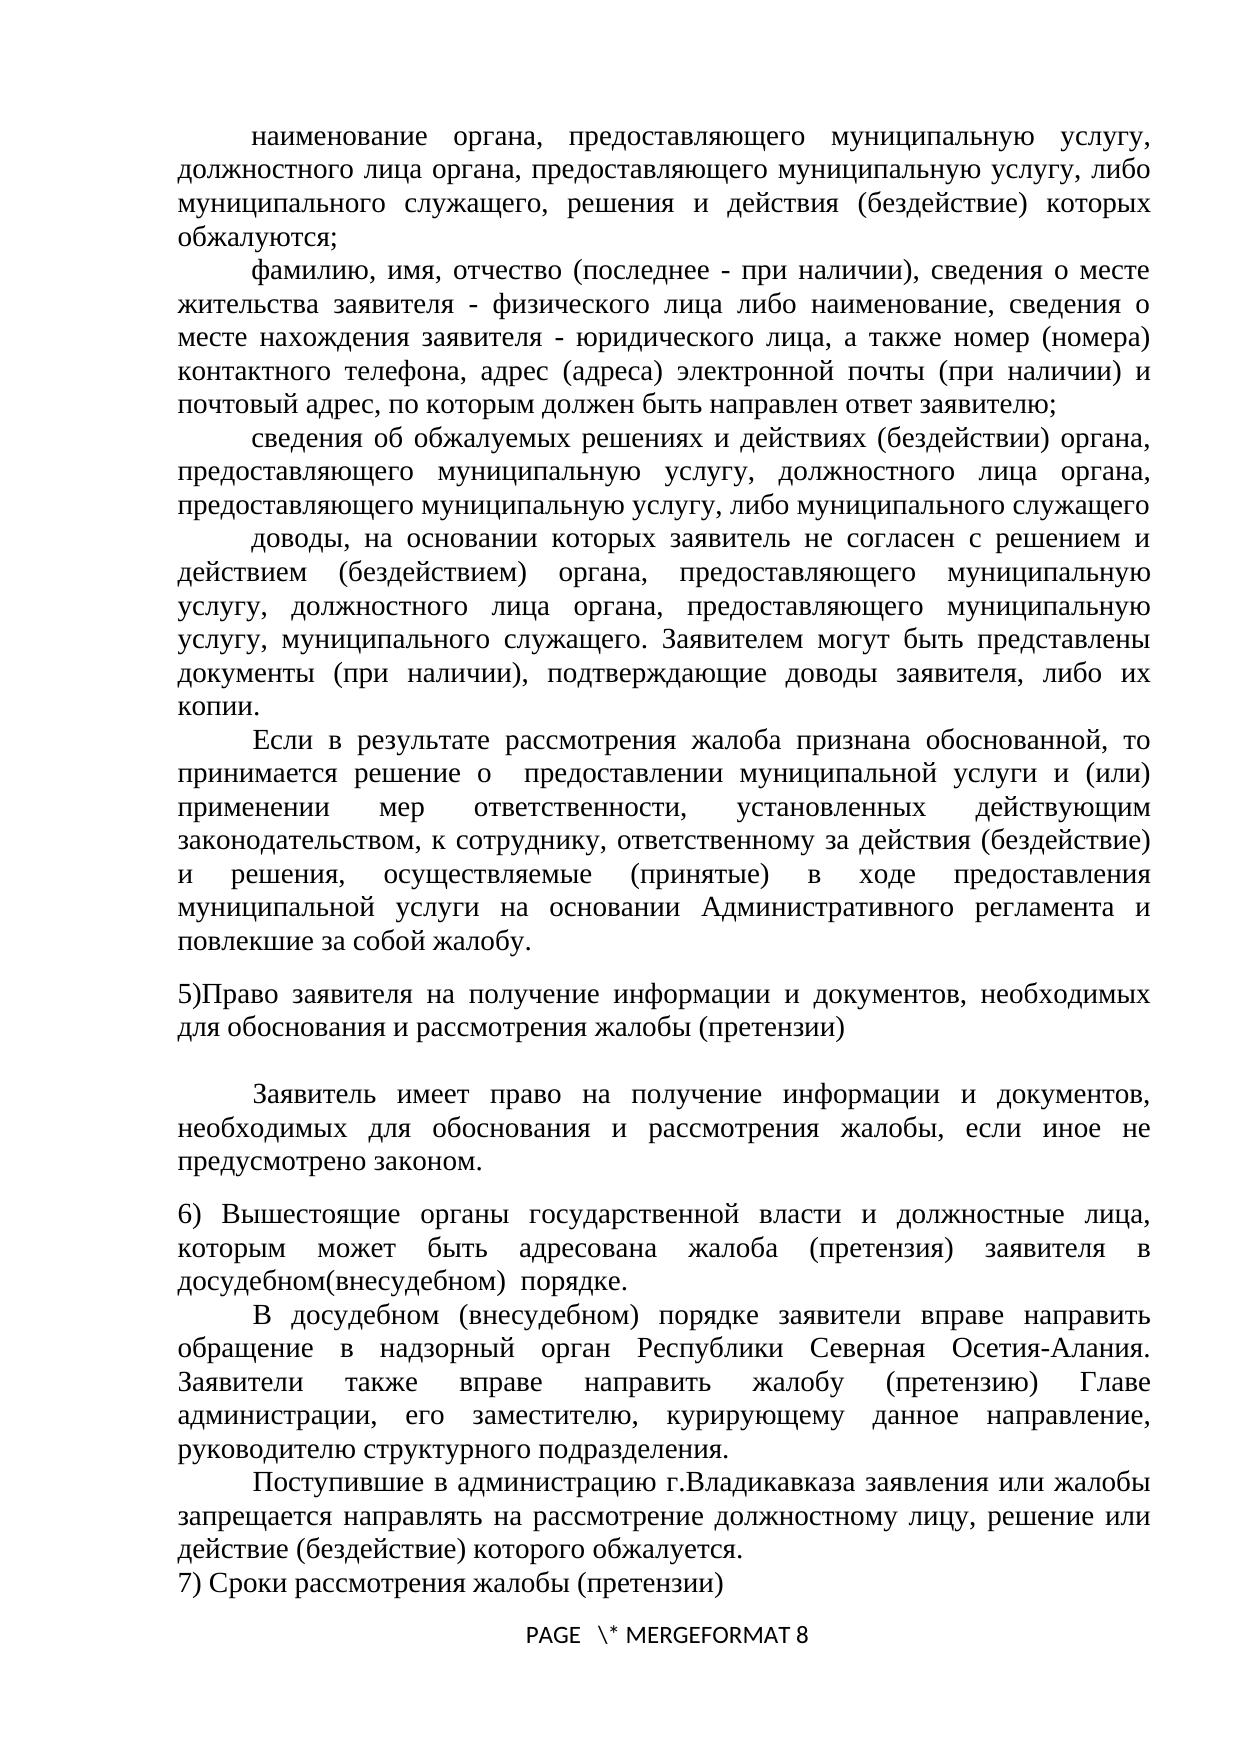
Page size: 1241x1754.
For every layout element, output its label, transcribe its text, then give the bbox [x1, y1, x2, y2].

text В досудебном (внесудебном) порядке заявители вправе направить обращение в надзорный орган Республики Северная Осетия-Алания. Заявители также вправе направить жалобу (претензию) Главе администрации, его заместителю, курирующему данное направление, руководителю структурного подразделения. [177, 1297, 1152, 1464]
text Заявитель имеет право на получение информации и документов, необходимых для обоснования и рассмотрения жалобы, если иное не предусмотрено законом. [177, 1076, 1152, 1177]
text Поступившие в администрацию г.Владикавказа заявления или жалобы запрещается направлять на рассмотрение должностному лицу, решение или действие (бездействие) которого обжалуется. [177, 1464, 1152, 1565]
text наименование органа, предоставляющего муниципальную услугу, должностного лица органа, предоставляющего муниципальную услугу, либо муниципального служащего, решения и действия (бездействие) которых обжалуются; [177, 118, 1152, 252]
text фамилию, имя, отчество (последнее - при наличии), сведения о месте жительства заявителя - физического лица либо наименование, сведения о месте нахождения заявителя - юридического лица, а также номер (номера) контактного телефона, адрес (адреса) электронной почты (при наличии) и почтовый адрес, по которым должен быть направлен ответ заявителю; [177, 252, 1152, 420]
text Если в результате рассмотрения жалоба признана обоснованной, то принимается решение о предоставлении муниципальной услуги и (или) применении мер ответственности, установленных действующим законодательством, к сотруднику, ответственному за действия (бездействие) и решения, осуществляемые (принятые) в ходе предоставления муниципальной услуги на основании Административного регламента и повлекшие за собой жалобу. [177, 722, 1152, 957]
text доводы, на основании которых заявитель не согласен с решением и действием (бездействием) органа, предоставляющего муниципальную услугу, должностного лица органа, предоставляющего муниципальную услугу, муниципального служащего. Заявителем могут быть представлены документы (при наличии), подтверждающие доводы заявителя, либо их копии. [177, 521, 1152, 722]
text 6) Вышестоящие органы государственной власти и должностные лица, которым может быть адресована жалоба (претензия) заявителя в досудебном(внесудебном) порядке. [177, 1196, 1152, 1297]
text 7) Сроки рассмотрения жалобы (претензии) [177, 1565, 1152, 1599]
text 5)Право заявителя на получение информации и документов, необходимых для обоснования и рассмотрения жалобы (претензии) [177, 976, 1152, 1043]
text сведения об обжалуемых решениях и действиях (бездействии) органа, предоставляющего муниципальную услугу, должностного лица органа, предоставляющего муниципальную услугу, либо муниципального служащего [177, 420, 1152, 521]
